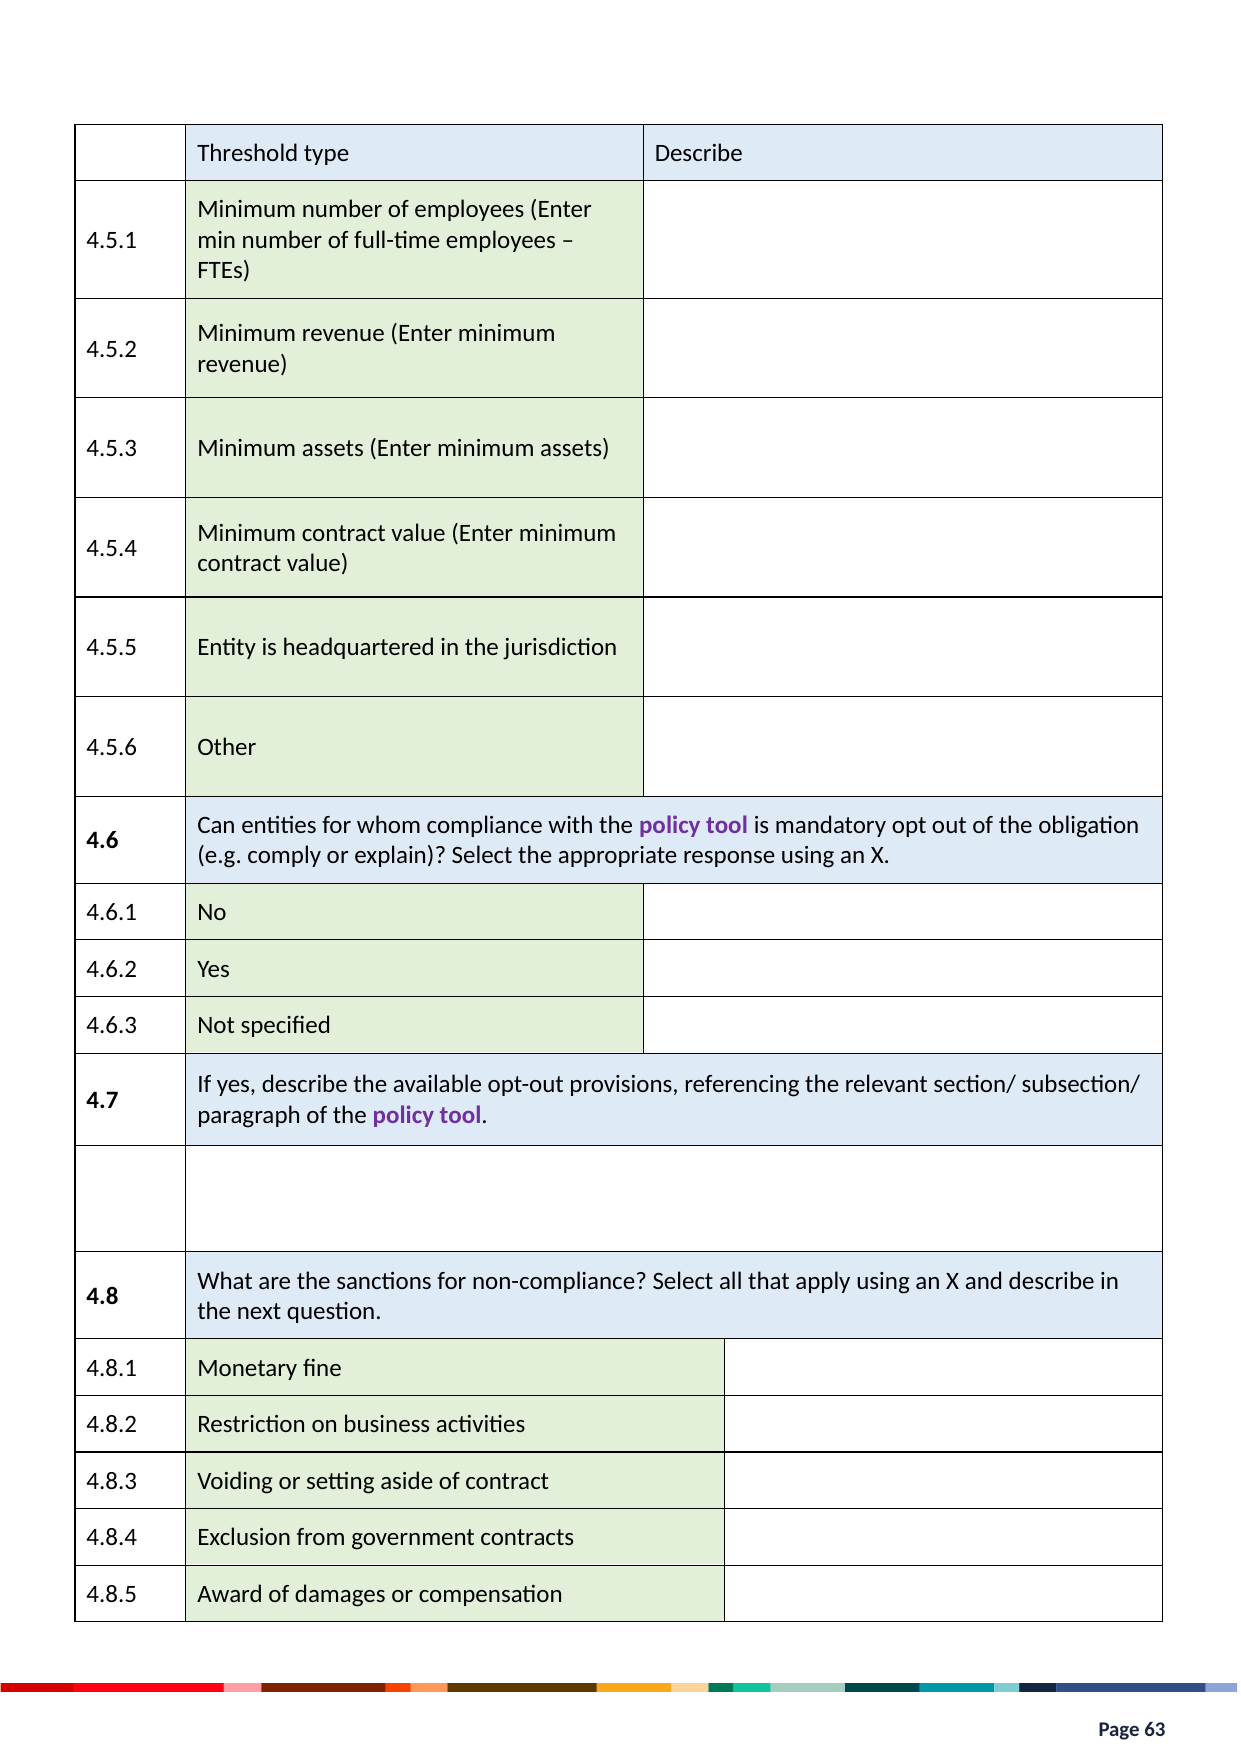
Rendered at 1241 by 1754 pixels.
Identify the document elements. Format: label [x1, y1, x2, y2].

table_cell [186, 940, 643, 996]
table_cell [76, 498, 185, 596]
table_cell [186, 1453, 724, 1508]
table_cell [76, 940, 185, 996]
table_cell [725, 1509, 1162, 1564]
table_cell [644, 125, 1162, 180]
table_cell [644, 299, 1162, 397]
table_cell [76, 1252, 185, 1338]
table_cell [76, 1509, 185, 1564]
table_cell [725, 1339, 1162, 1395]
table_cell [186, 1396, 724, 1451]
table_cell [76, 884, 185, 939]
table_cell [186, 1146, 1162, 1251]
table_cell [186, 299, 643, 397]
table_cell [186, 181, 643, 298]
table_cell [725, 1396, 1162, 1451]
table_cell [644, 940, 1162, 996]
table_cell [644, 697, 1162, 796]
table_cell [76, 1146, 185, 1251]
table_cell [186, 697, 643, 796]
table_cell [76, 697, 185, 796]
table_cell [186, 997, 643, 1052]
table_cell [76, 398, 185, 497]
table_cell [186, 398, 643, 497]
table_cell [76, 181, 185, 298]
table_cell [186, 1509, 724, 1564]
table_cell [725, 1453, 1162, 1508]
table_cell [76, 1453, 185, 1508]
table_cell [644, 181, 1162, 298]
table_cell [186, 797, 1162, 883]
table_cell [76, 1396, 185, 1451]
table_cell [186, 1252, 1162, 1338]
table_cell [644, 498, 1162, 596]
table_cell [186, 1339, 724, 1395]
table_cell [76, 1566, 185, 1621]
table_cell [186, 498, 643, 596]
picture [0, 1683, 1236, 1692]
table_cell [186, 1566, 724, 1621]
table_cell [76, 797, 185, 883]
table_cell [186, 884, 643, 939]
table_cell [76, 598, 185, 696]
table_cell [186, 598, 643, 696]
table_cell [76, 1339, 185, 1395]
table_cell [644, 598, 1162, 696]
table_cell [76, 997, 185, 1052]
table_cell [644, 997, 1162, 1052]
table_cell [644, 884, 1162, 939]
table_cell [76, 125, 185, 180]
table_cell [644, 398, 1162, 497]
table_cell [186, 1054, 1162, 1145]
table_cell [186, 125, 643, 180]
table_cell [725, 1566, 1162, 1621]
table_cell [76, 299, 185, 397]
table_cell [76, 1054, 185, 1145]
